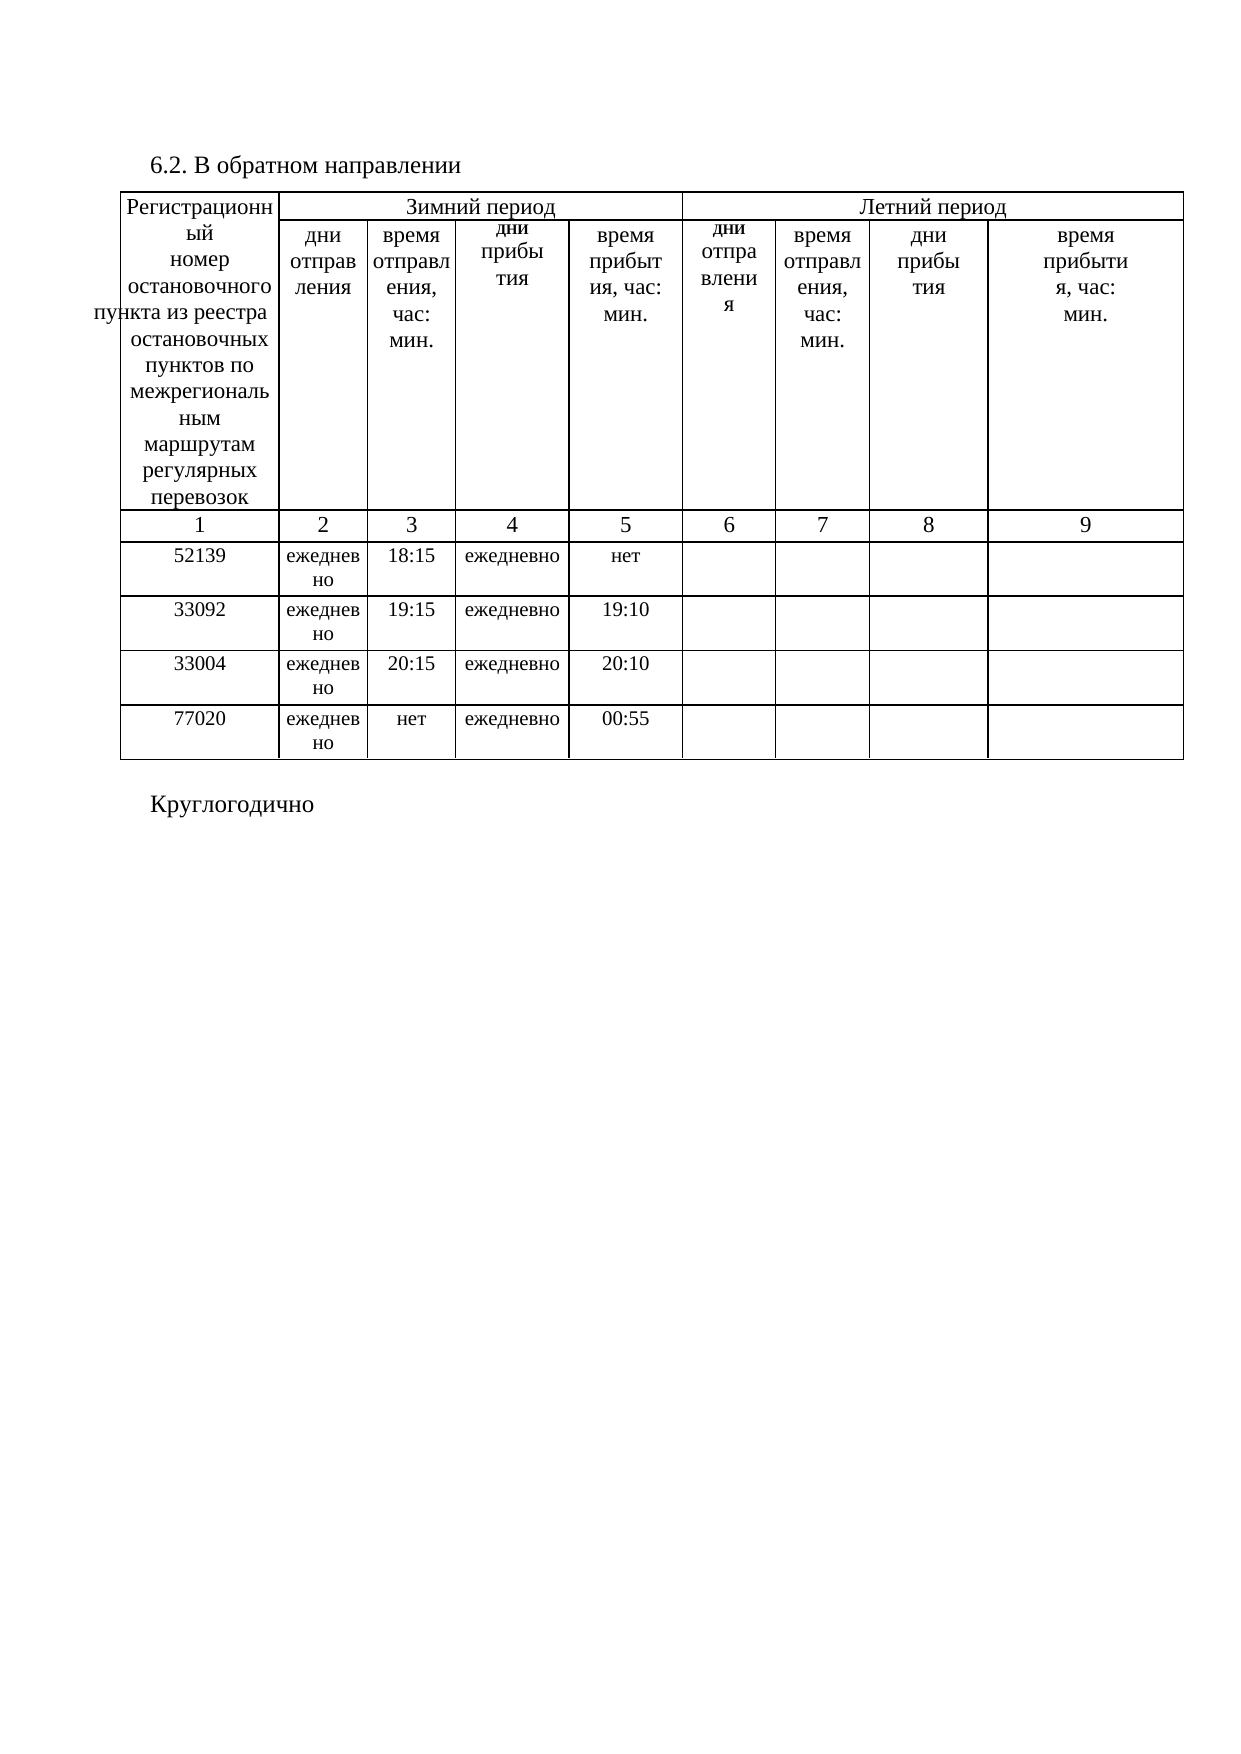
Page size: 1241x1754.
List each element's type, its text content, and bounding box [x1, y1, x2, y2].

table_cell 52139 [121, 543, 278, 595]
table_cell ДНИ отпра влени я [683, 221, 775, 509]
table_cell ежедневно [280, 543, 367, 595]
table_cell [870, 597, 987, 650]
table_cell 20:15 [368, 651, 455, 704]
table_cell 8 [870, 511, 987, 541]
table_cell 5 [570, 511, 682, 541]
table_header Регистрационный номер остановочного пункта из реестра остановочных пунктов по межрегиональным маршрутам регулярных перевозок [121, 193, 278, 509]
table_cell ежедневно [280, 706, 367, 758]
table_cell 6 [683, 511, 775, 541]
table_cell [776, 543, 869, 595]
table_cell ДНИ прибы тия [456, 221, 568, 509]
table_cell 4 [456, 511, 568, 541]
table_cell 18:15 [368, 543, 455, 595]
table_cell ежедневно [456, 597, 568, 650]
table_cell нет [570, 543, 682, 595]
table_cell нет [368, 706, 455, 758]
table_cell 00:55 [570, 706, 682, 758]
table_cell ежедневно [456, 706, 568, 758]
table_cell 19:15 [368, 597, 455, 650]
table_cell дни прибы тия [870, 221, 987, 509]
table_cell ежедневно [456, 543, 568, 595]
table_cell [776, 651, 869, 704]
table_cell время отправл ения, час: мин. [776, 221, 869, 509]
table_cell 7 [776, 511, 869, 541]
table_cell 9 [989, 511, 1183, 541]
table_cell [870, 651, 987, 704]
text 6.2. В обратном направлении [150, 150, 1090, 179]
table_cell 3 [368, 511, 455, 541]
table_header Летний период [683, 193, 1183, 219]
table_cell 19:10 [570, 597, 682, 650]
table_cell ежедневно [280, 651, 367, 704]
table_cell [989, 651, 1183, 704]
table_header Зимний период [280, 193, 682, 219]
table_cell [683, 597, 775, 650]
table_cell [989, 706, 1183, 758]
table_cell 33004 [121, 651, 278, 704]
table_cell 33092 [121, 597, 278, 650]
table_cell ежедневно [456, 651, 568, 704]
table_cell 2 [280, 511, 367, 541]
table_cell [776, 706, 869, 758]
table_cell время отправл ения, час: мин. [368, 221, 455, 509]
table_cell время прибыт ия, час: мин. [570, 221, 682, 509]
table_cell 20:10 [570, 651, 682, 704]
table_cell [989, 597, 1183, 650]
table_cell [870, 543, 987, 595]
table_cell [989, 543, 1183, 595]
table_cell 77020 [121, 706, 278, 758]
table_cell ежедневно [280, 597, 367, 650]
table_cell [870, 706, 987, 758]
table_cell [683, 706, 775, 758]
table_cell [683, 543, 775, 595]
table_cell время прибыти я, час: мин. [989, 221, 1183, 509]
table_cell 1 [121, 511, 278, 541]
text Круглогодично [150, 789, 1090, 817]
table_cell [683, 651, 775, 704]
table_cell дни отправ ления [280, 221, 367, 509]
table_cell [776, 597, 869, 650]
